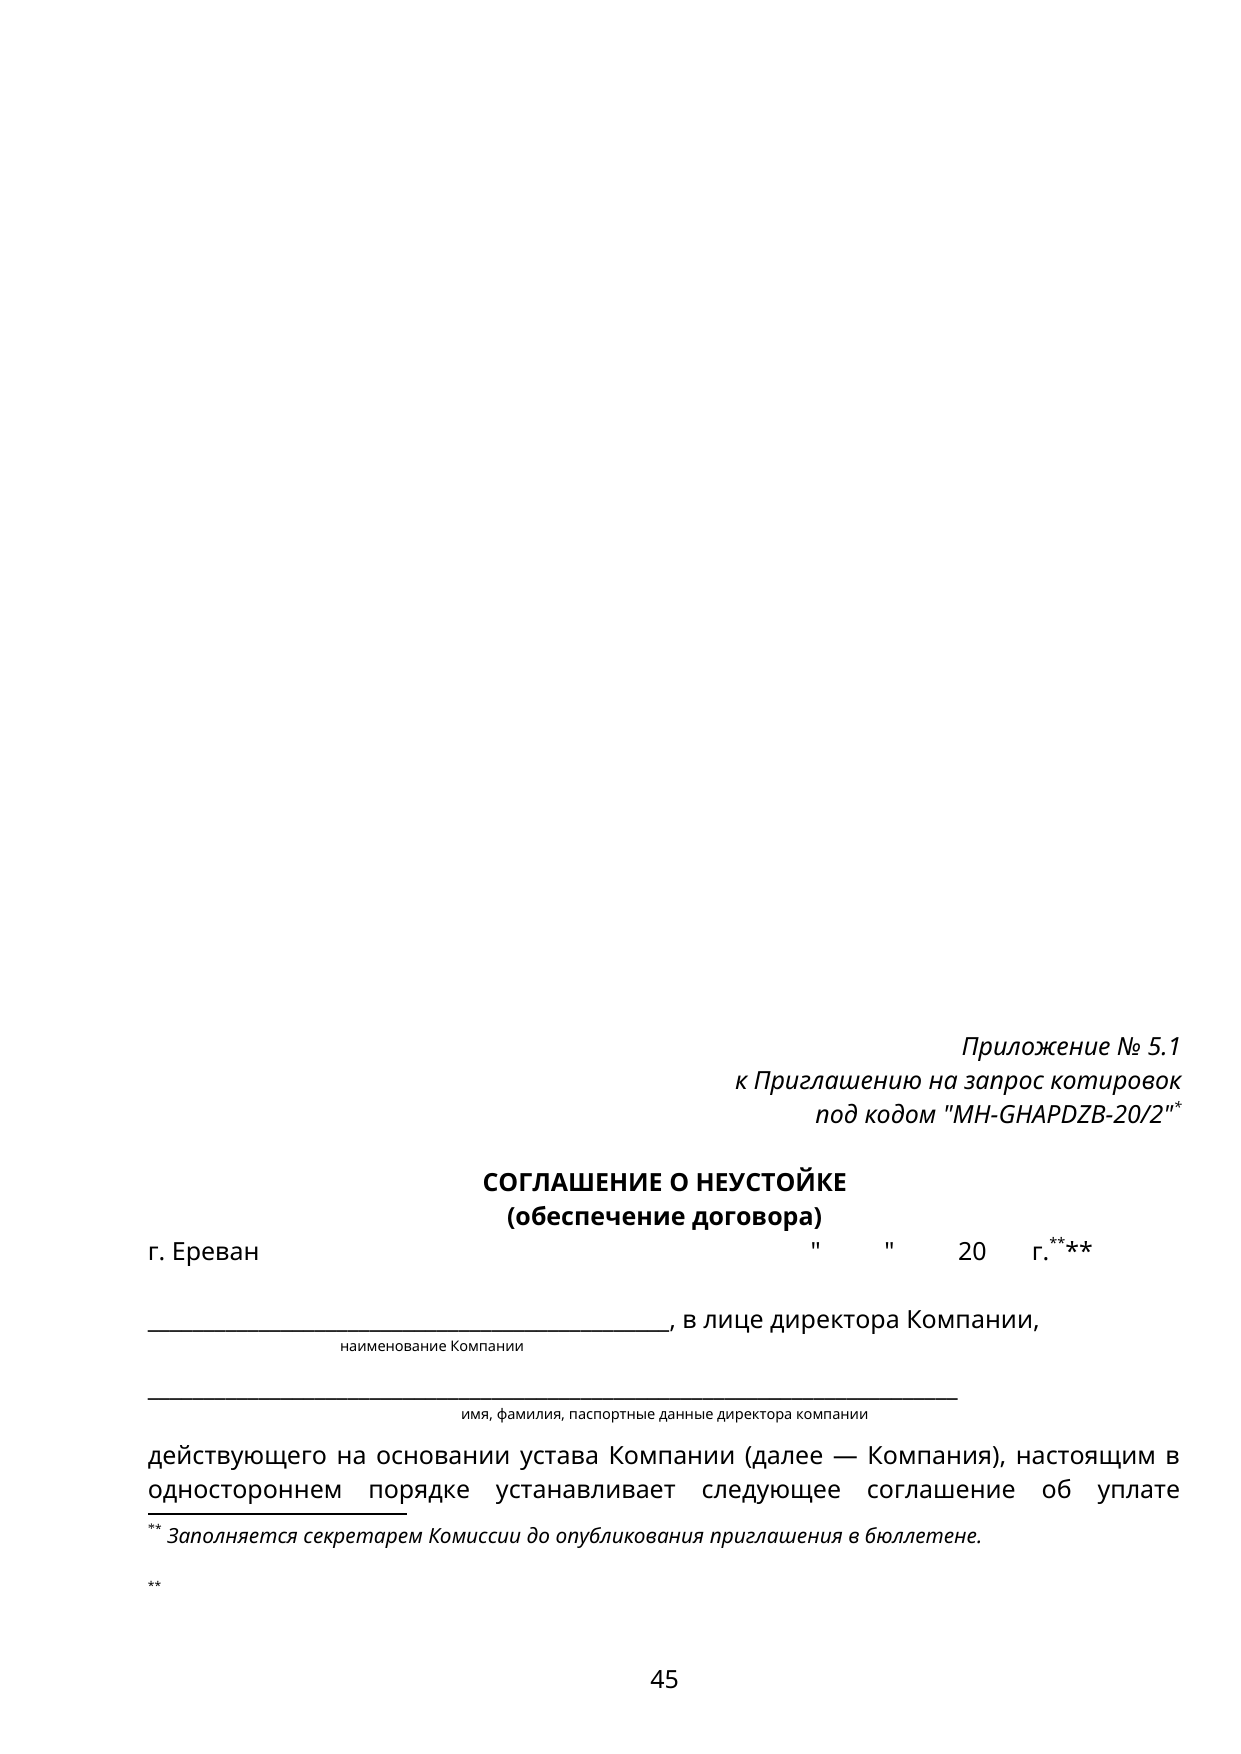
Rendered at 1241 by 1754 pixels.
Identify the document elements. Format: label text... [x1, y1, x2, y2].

text Приложение № 5.1 [148, 1029, 1181, 1063]
text (обеспечение договора) [148, 1199, 1181, 1233]
table_header " " 20 г.** [635, 1233, 1104, 1267]
text наименование Компании [340, 1335, 1181, 1369]
text имя, фамилия, паспортные данные директора компании [148, 1403, 1181, 1437]
text _________________________________________________________________________ [148, 1369, 1181, 1403]
text СОГЛАШЕНИЕ О НЕУСТОЙКЕ [148, 1165, 1181, 1199]
text к Приглашению на запрос котировок под кодом "MH-GHAPDZB-20/2"* [148, 1063, 1181, 1131]
table_header г. Ереван [136, 1233, 635, 1267]
text _______________________________________________, в лице директора Компании, [148, 1301, 1181, 1335]
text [148, 1437, 1181, 1506]
